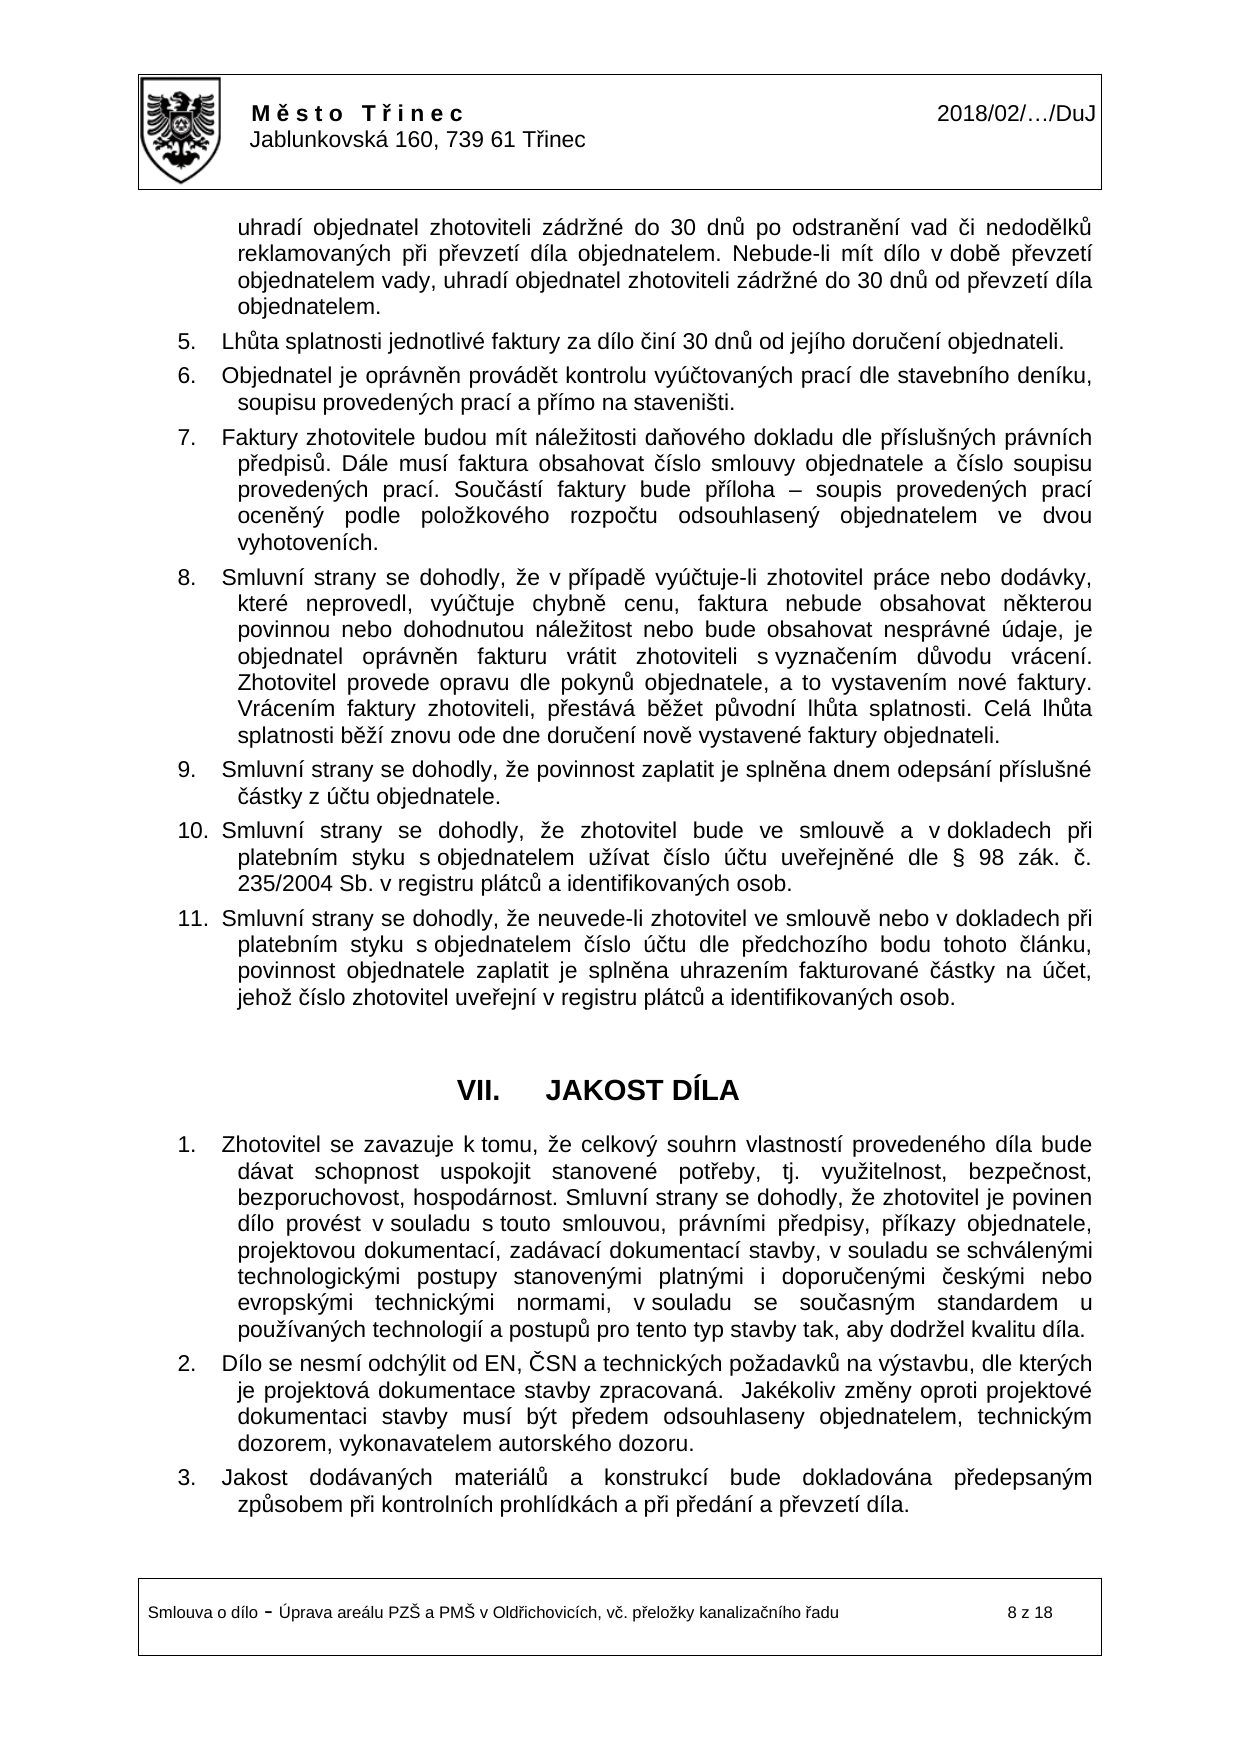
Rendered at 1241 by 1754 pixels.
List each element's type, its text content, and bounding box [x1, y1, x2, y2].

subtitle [177, 214, 1093, 319]
subtitle 2. Dílo se nesmí odchýlit od EN, ČSN a technických požadavků na výstavbu, dle kterých je projektová dokumentace stavby zpracovaná. Jakékoliv změny oproti projektové dokumentaci stavby musí být předem odsouhlaseny objednatelem, technickým dozorem, vykonavatelem autorského dozoru. [177, 1350, 1093, 1456]
subtitle 8. Smluvní strany se dohodly, že v případě vyúčtuje-li zhotovitel práce nebo dodávky, které neprovedl, vyúčtuje chybně cenu, faktura nebude obsahovat některou povinnou nebo dohodnutou náležitost nebo bude obsahovat nesprávné údaje, je objednatel oprávněn fakturu vrátit zhotoviteli s vyznačením důvodu vrácení. Zhotovitel provede opravu dle pokynů objednatele, a to vystavením nové faktury. Vrácením faktury zhotoviteli, přestává běžet původní lhůta splatnosti. Celá lhůta splatnosti běží znovu ode dne doručení nově vystavené faktury objednateli. [177, 563, 1093, 748]
subtitle 9. Smluvní strany se dohodly, že povinnost zaplatit je splněna dnem odepsání příslušné částky z účtu objednatele. [177, 756, 1093, 809]
subtitle 10. Smluvní strany se dohodly, že zhotovitel bude ve smlouvě a v dokladech při platebním styku s objednatelem užívat číslo účtu uveřejněné dle § 98 zák. č. 235/2004 Sb. v registru plátců a identifikovaných osob. [177, 817, 1093, 896]
subtitle 11. Smluvní strany se dohodly, že neuvede-li zhotovitel ve smlouvě nebo v dokladech při platebním styku s objednatelem číslo účtu dle předchozího bodu tohoto článku, povinnost objednatele zaplatit je splněna uhrazením fakturované částky na účet, jehož číslo zhotovitel uveřejní v registru plátců a identifikovaných osob. [177, 905, 1093, 1010]
subtitle 5. Lhůta splatnosti jednotlivé faktury za dílo činí 30 dnů od jejího doručení objednateli. [177, 328, 1093, 354]
subtitle 7. Faktury zhotovitele budou mít náležitosti daňového dokladu dle příslušných právních předpisů. Dále musí faktura obsahovat číslo smlouvy objednatele a číslo soupisu provedených prací. Součástí faktury bude příloha – soupis provedených prací oceněný podle položkového rozpočtu odsouhlasený objednatelem ve dvou vyhotoveních. [177, 423, 1093, 555]
subtitle JAKOST DÍLA [148, 1073, 1093, 1106]
subtitle 6. Objednatel je oprávněn provádět kontrolu vyúčtovaných prací dle stavebního deníku, soupisu provedených prací a přímo na staveništi. [177, 362, 1093, 415]
subtitle 3. Jakost dodávaných materiálů a konstrukcí bude dokladována předepsaným způsobem při kontrolních prohlídkách a při předání a převzetí díla. [177, 1464, 1093, 1517]
subtitle 1. Zhotovitel se zavazuje k tomu, že celkový souhrn vlastností provedeného díla bude dávat schopnost uspokojit stanovené potřeby, tj. využitelnost, bezpečnost, bezporuchovost, hospodárnost. Smluvní strany se dohodly, že zhotovitel je povinen dílo provést v souladu s touto smlouvou, právními předpisy, příkazy objednatele, projektovou dokumentací, zadávací dokumentací stavby, v souladu se schválenými technologickými postupy stanovenými platnými i doporučenými českými nebo evropskými technickými normami, v souladu se současným standardem u používaných technologií a postupů pro tento typ stavby tak, aby dodržel kvalitu díla. [177, 1131, 1093, 1342]
